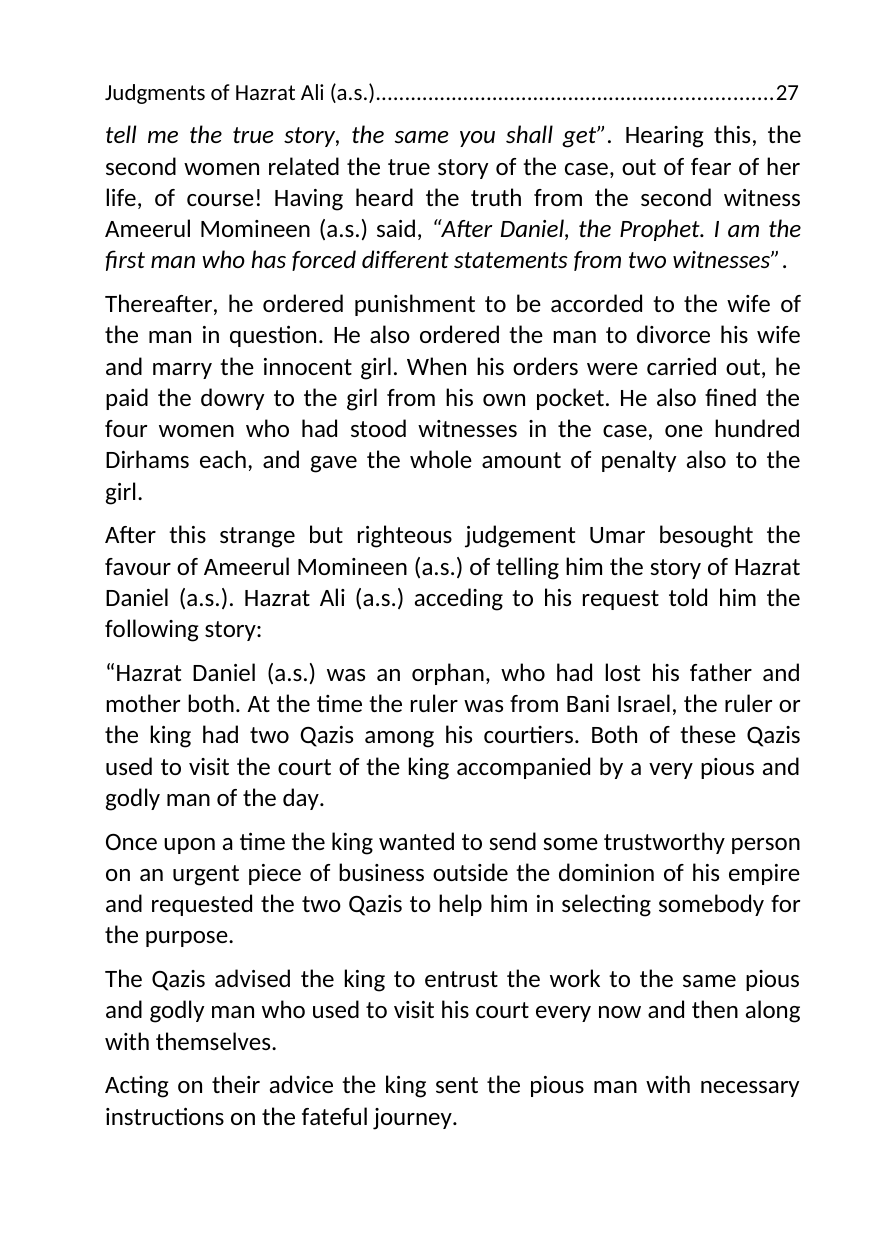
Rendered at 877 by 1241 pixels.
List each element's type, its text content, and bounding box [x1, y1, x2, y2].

text Once upon a time the king wanted to send some trustworthy person on an urgent piece of business outside the dominion of his empire and requested the two Qazis to help him in selecting somebody for the purpose. [105, 825, 802, 950]
text Thereafter, he ordered punishment to be accorded to the wife of the man in question. He also ordered the man to divorce his wife and marry the innocent girl. When his orders were carried out, he paid the dowry to the girl from his own pocket. He also fined the four women who had stood witnesses in the case, one hundred Dirhams each, and gave the whole amount of penalty also to the girl. [105, 287, 802, 506]
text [105, 119, 802, 275]
text Acting on their advice the king sent the pious man with necessary instructions on the fateful journey. [105, 1069, 802, 1131]
text After this strange but righteous judgement Umar besought the favour of Ameerul Momineen (a.s.) of telling him the story of Hazrat Daniel (a.s.). Hazrat Ali (a.s.) acceding to his request told him the following story: [105, 519, 802, 644]
text The Qazis advised the king to entrust the work to the same pious and godly man who used to visit his court every now and then along with themselves. [105, 962, 802, 1056]
text “Hazrat Daniel (a.s.) was an orphan, who had lost his father and mother both. At the time the ruler was from Bani Israel, the ruler or the king had two Qazis among his courtiers. Both of these Qazis used to visit the court of the king accompanied by a very pious and godly man of the day. [105, 656, 802, 812]
